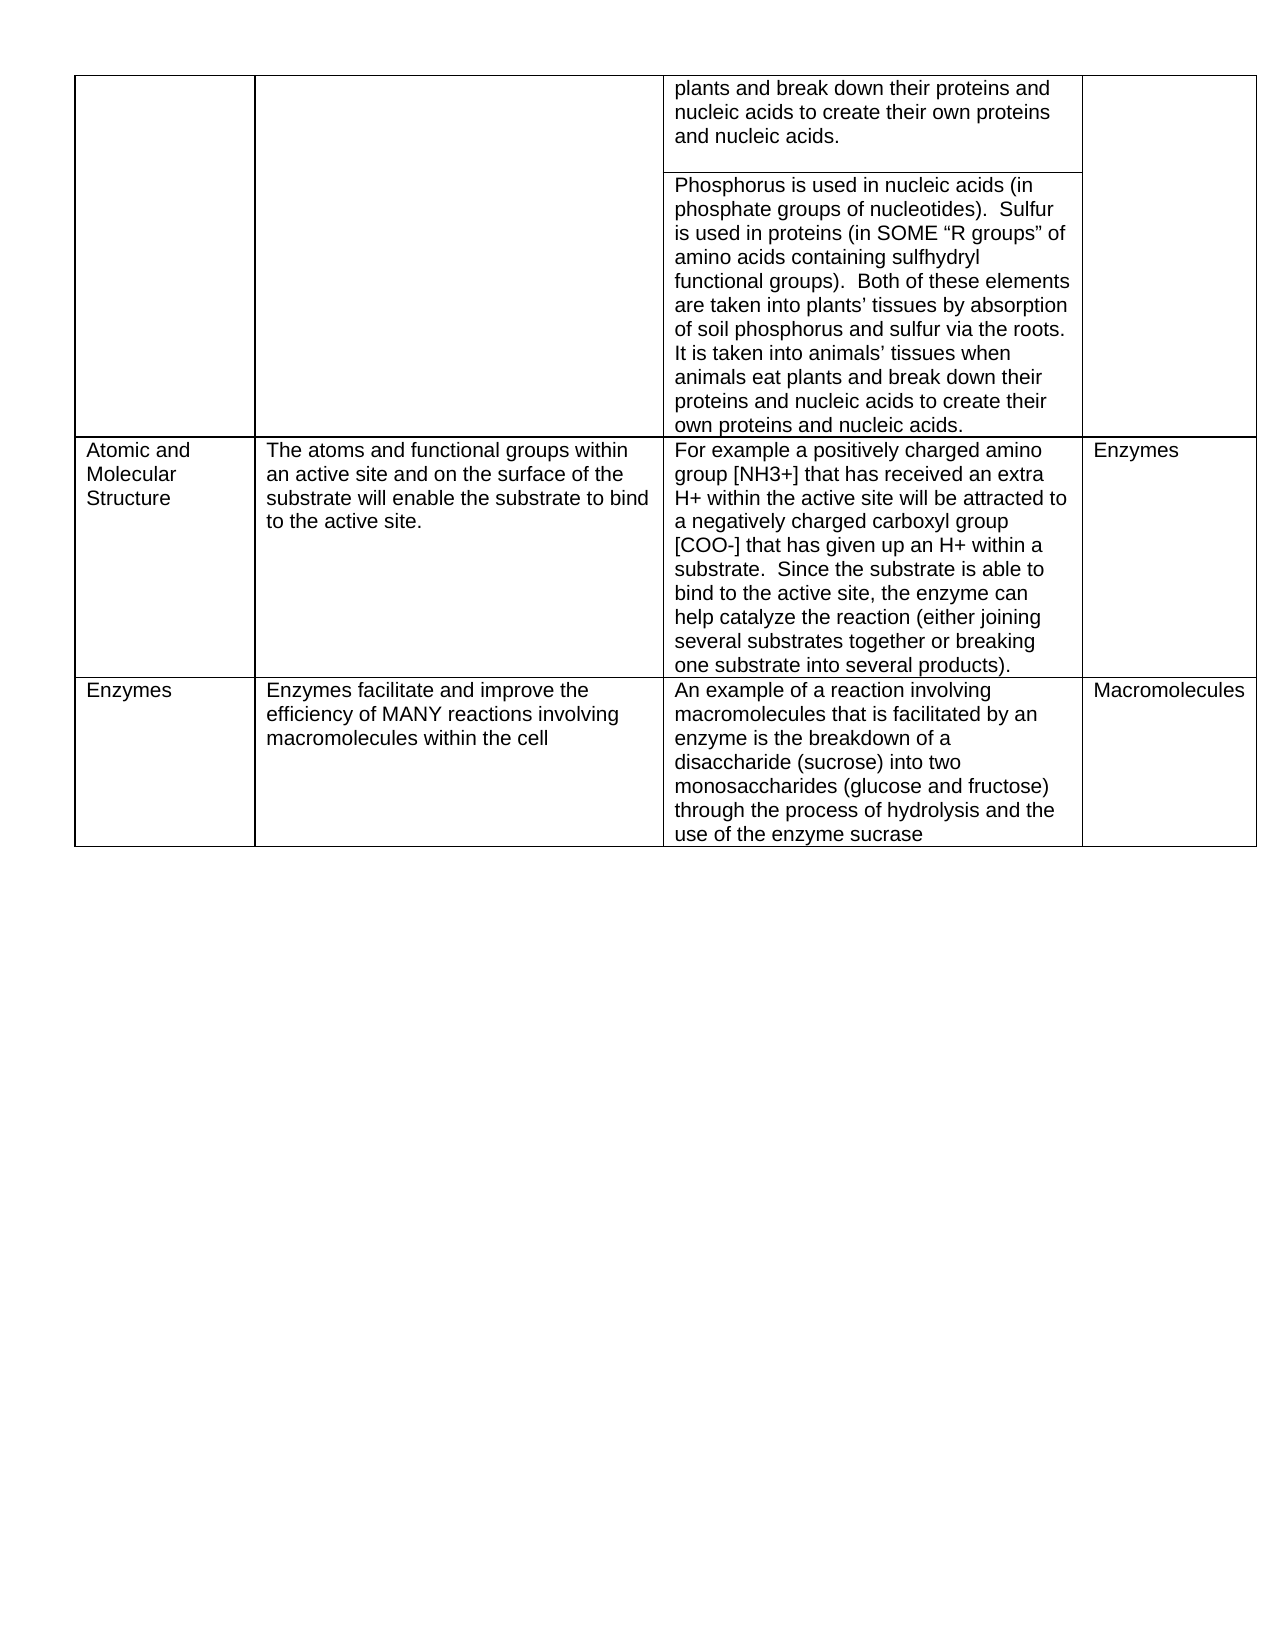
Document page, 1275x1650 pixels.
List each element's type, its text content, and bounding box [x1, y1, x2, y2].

table_cell Enzymes [76, 678, 254, 846]
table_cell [664, 76, 1082, 172]
table_cell For example a positively charged amino group [NH3+] that has received an extra H+ within the active site will be attracted to a negatively charged carboxyl group [COO-] that has given up an H+ within a substrate. Since the substrate is able to bind to the active site, the enzyme can help catalyze the reaction (either joining several substrates together or breaking one substrate into several products). [664, 438, 1082, 677]
table_cell Atomic and Molecular Structure [76, 438, 254, 677]
table_cell The atoms and functional groups within an active site and on the surface of the substrate will enable the substrate to bind to the active site. [256, 438, 663, 677]
table_cell An example of a reaction involving macromolecules that is facilitated by an enzyme is the breakdown of a disaccharide (sucrose) into two monosaccharides (glucose and fructose) through the process of hydrolysis and the use of the enzyme sucrase [664, 678, 1082, 846]
table_cell Phosphorus is used in nucleic acids (in phosphate groups of nucleotides). Sulfur is used in proteins (in SOME “R groups” of amino acids containing sulfhydryl functional groups). Both of these elements are taken into plants’ tissues by absorption of soil phosphorus and sulfur via the roots. It is taken into animals’ tissues when animals eat plants and break down their proteins and nucleic acids to create their own proteins and nucleic acids. [664, 173, 1082, 436]
table_cell Macromolecules [1083, 678, 1256, 846]
table_cell Enzymes [1083, 438, 1256, 677]
table_cell Enzymes facilitate and improve the efficiency of MANY reactions involving macromolecules within the cell [256, 678, 663, 846]
